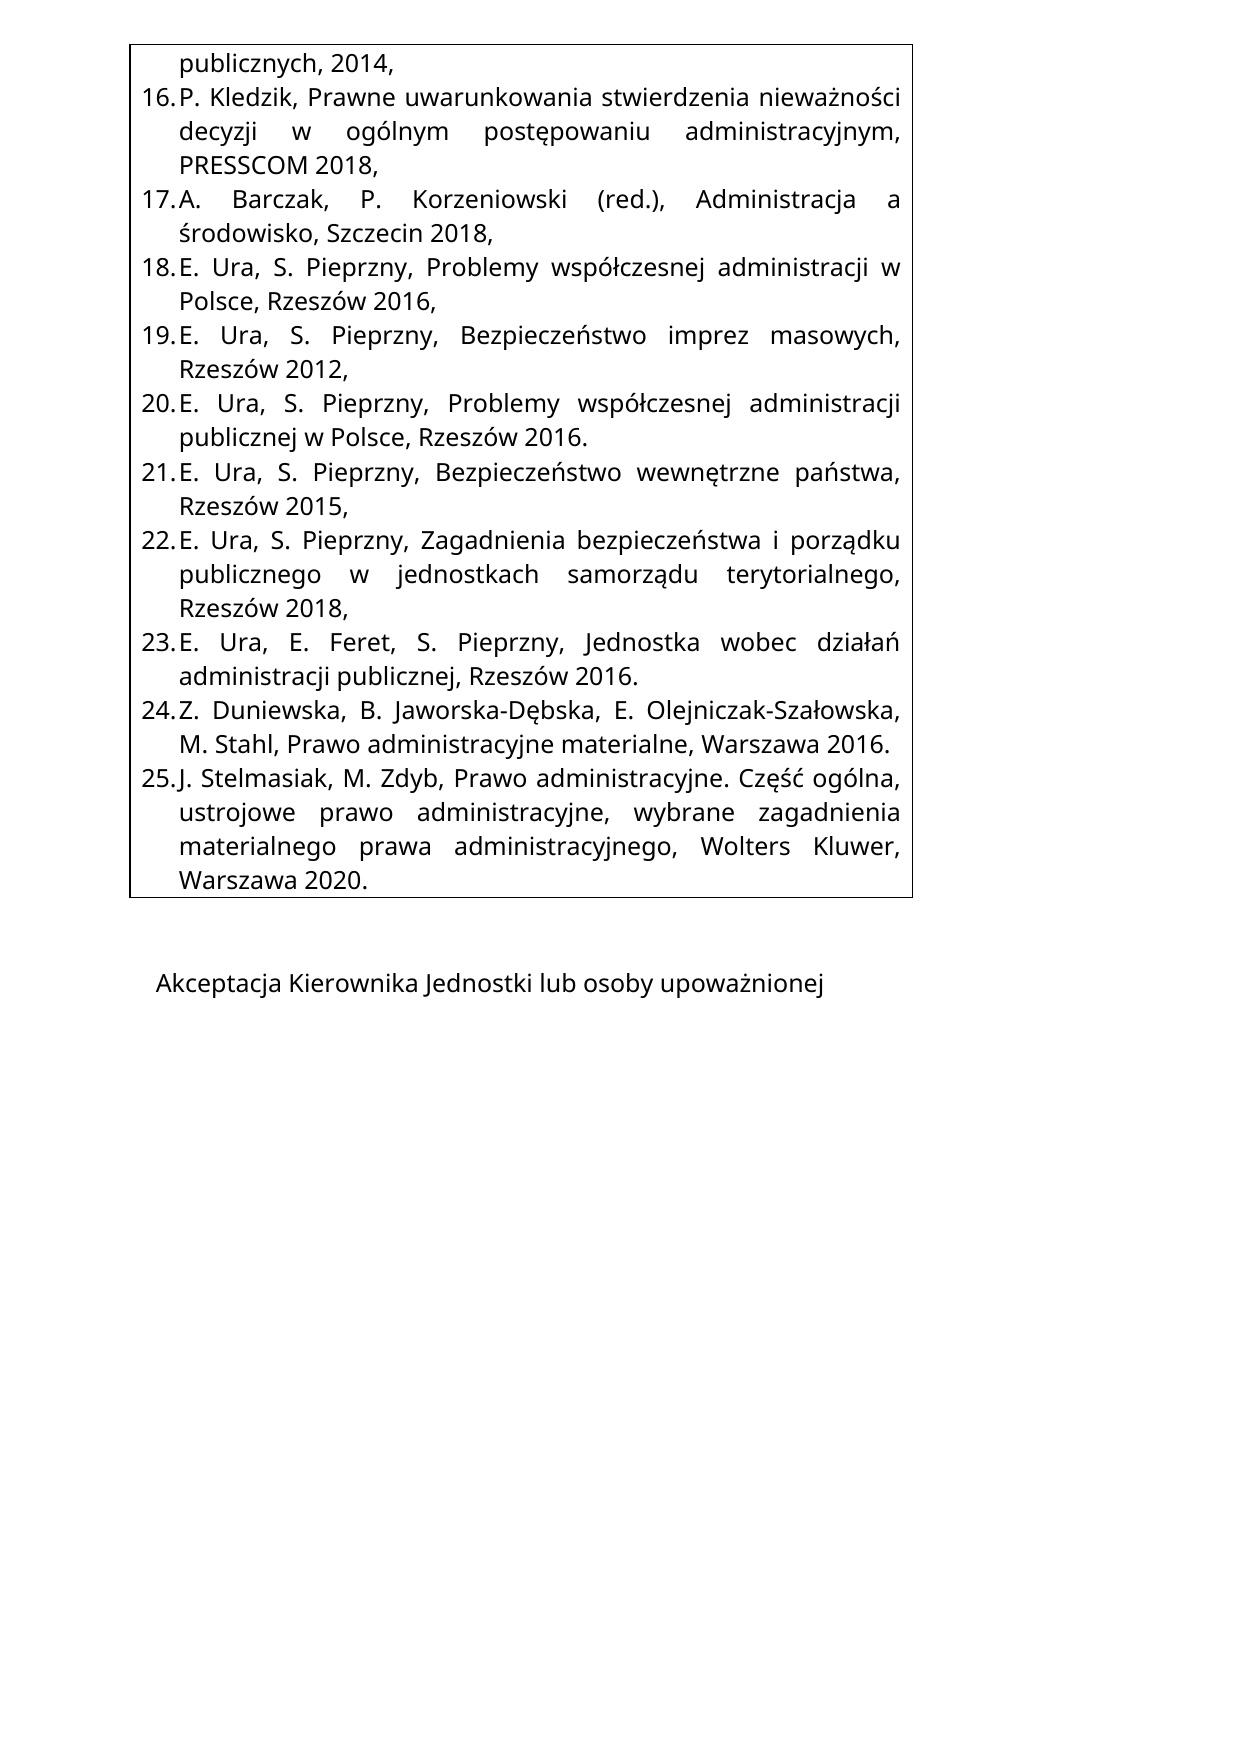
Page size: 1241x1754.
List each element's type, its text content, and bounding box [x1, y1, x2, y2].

text Akceptacja Kierownika Jednostki lub osoby upoważnionej [156, 966, 1122, 1000]
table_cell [131, 45, 912, 897]
